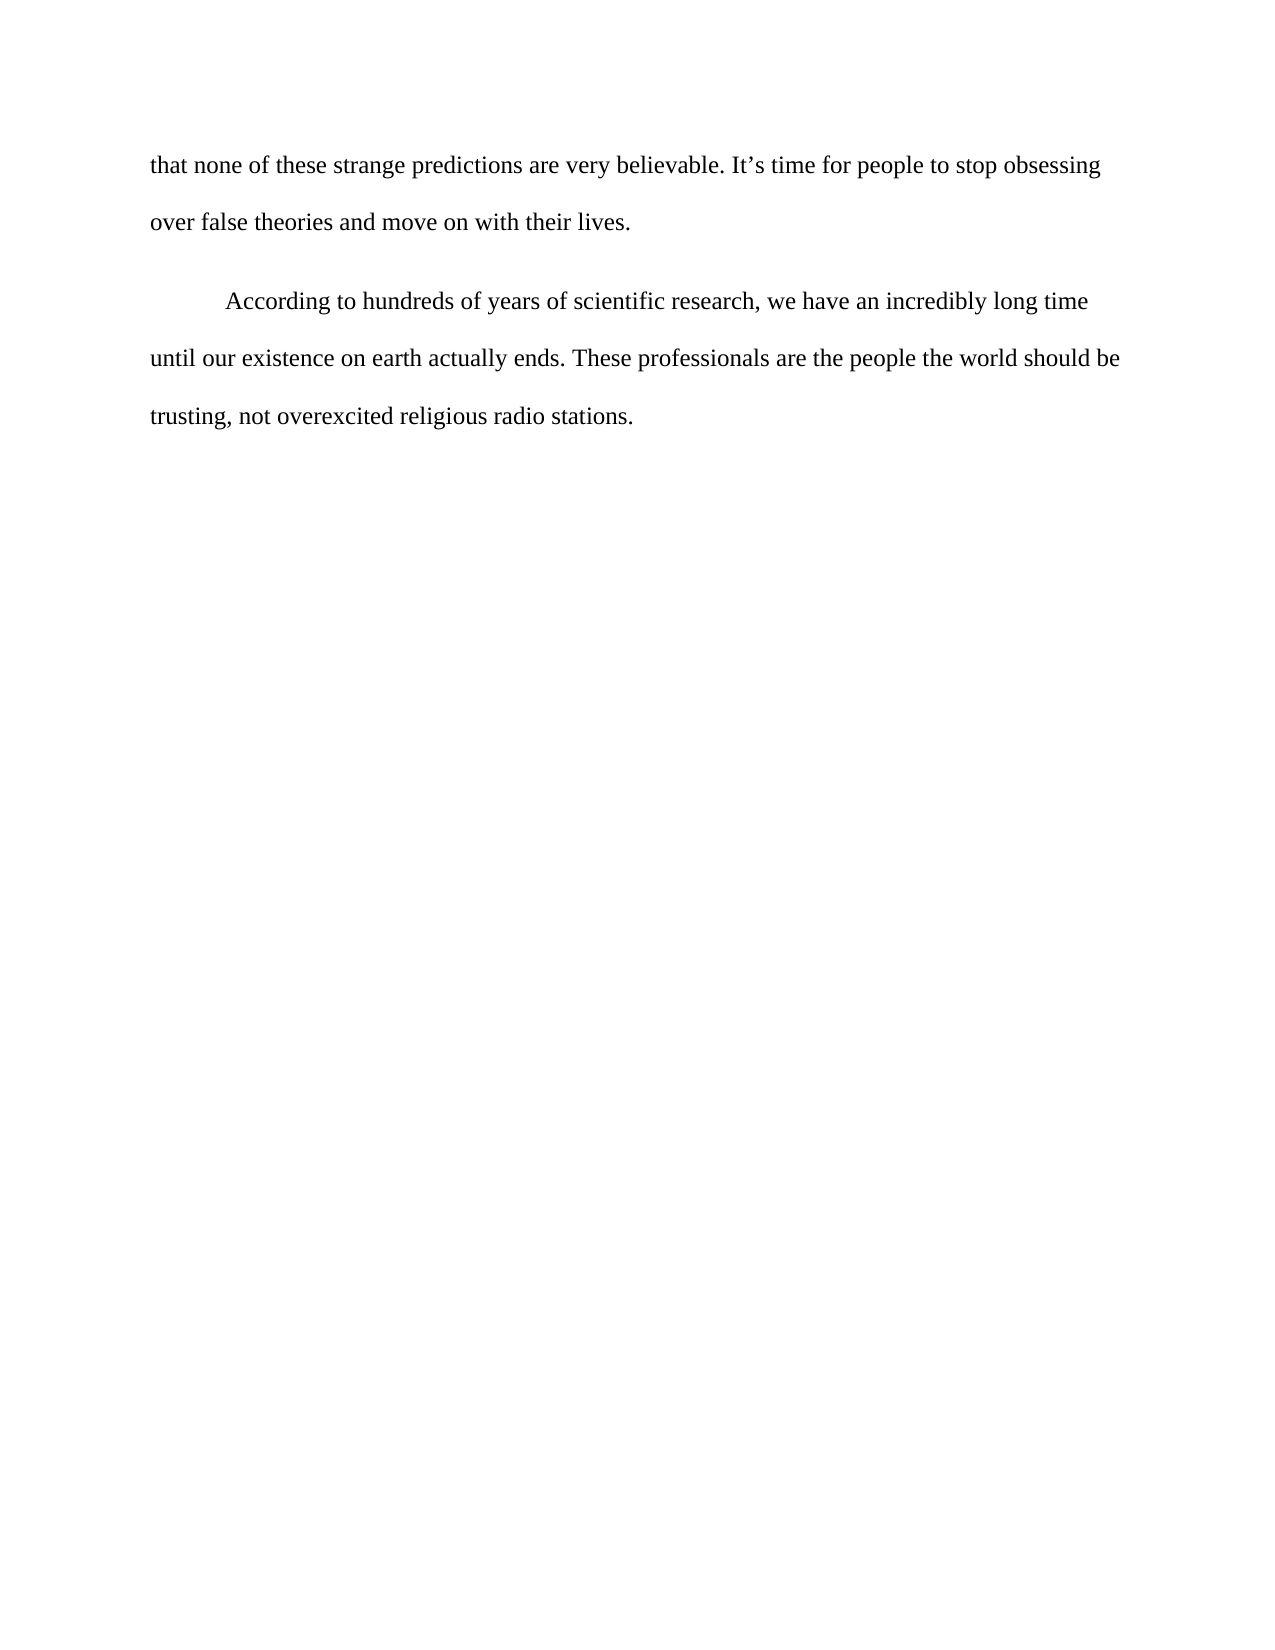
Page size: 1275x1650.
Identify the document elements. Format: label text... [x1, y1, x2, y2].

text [150, 150, 1125, 236]
text According to hundreds of years of scientific research, we have an incredibly long time until our existence on earth actually ends. These professionals are the people the world should be trusting, not overexcited religious radio stations. [150, 286, 1125, 429]
